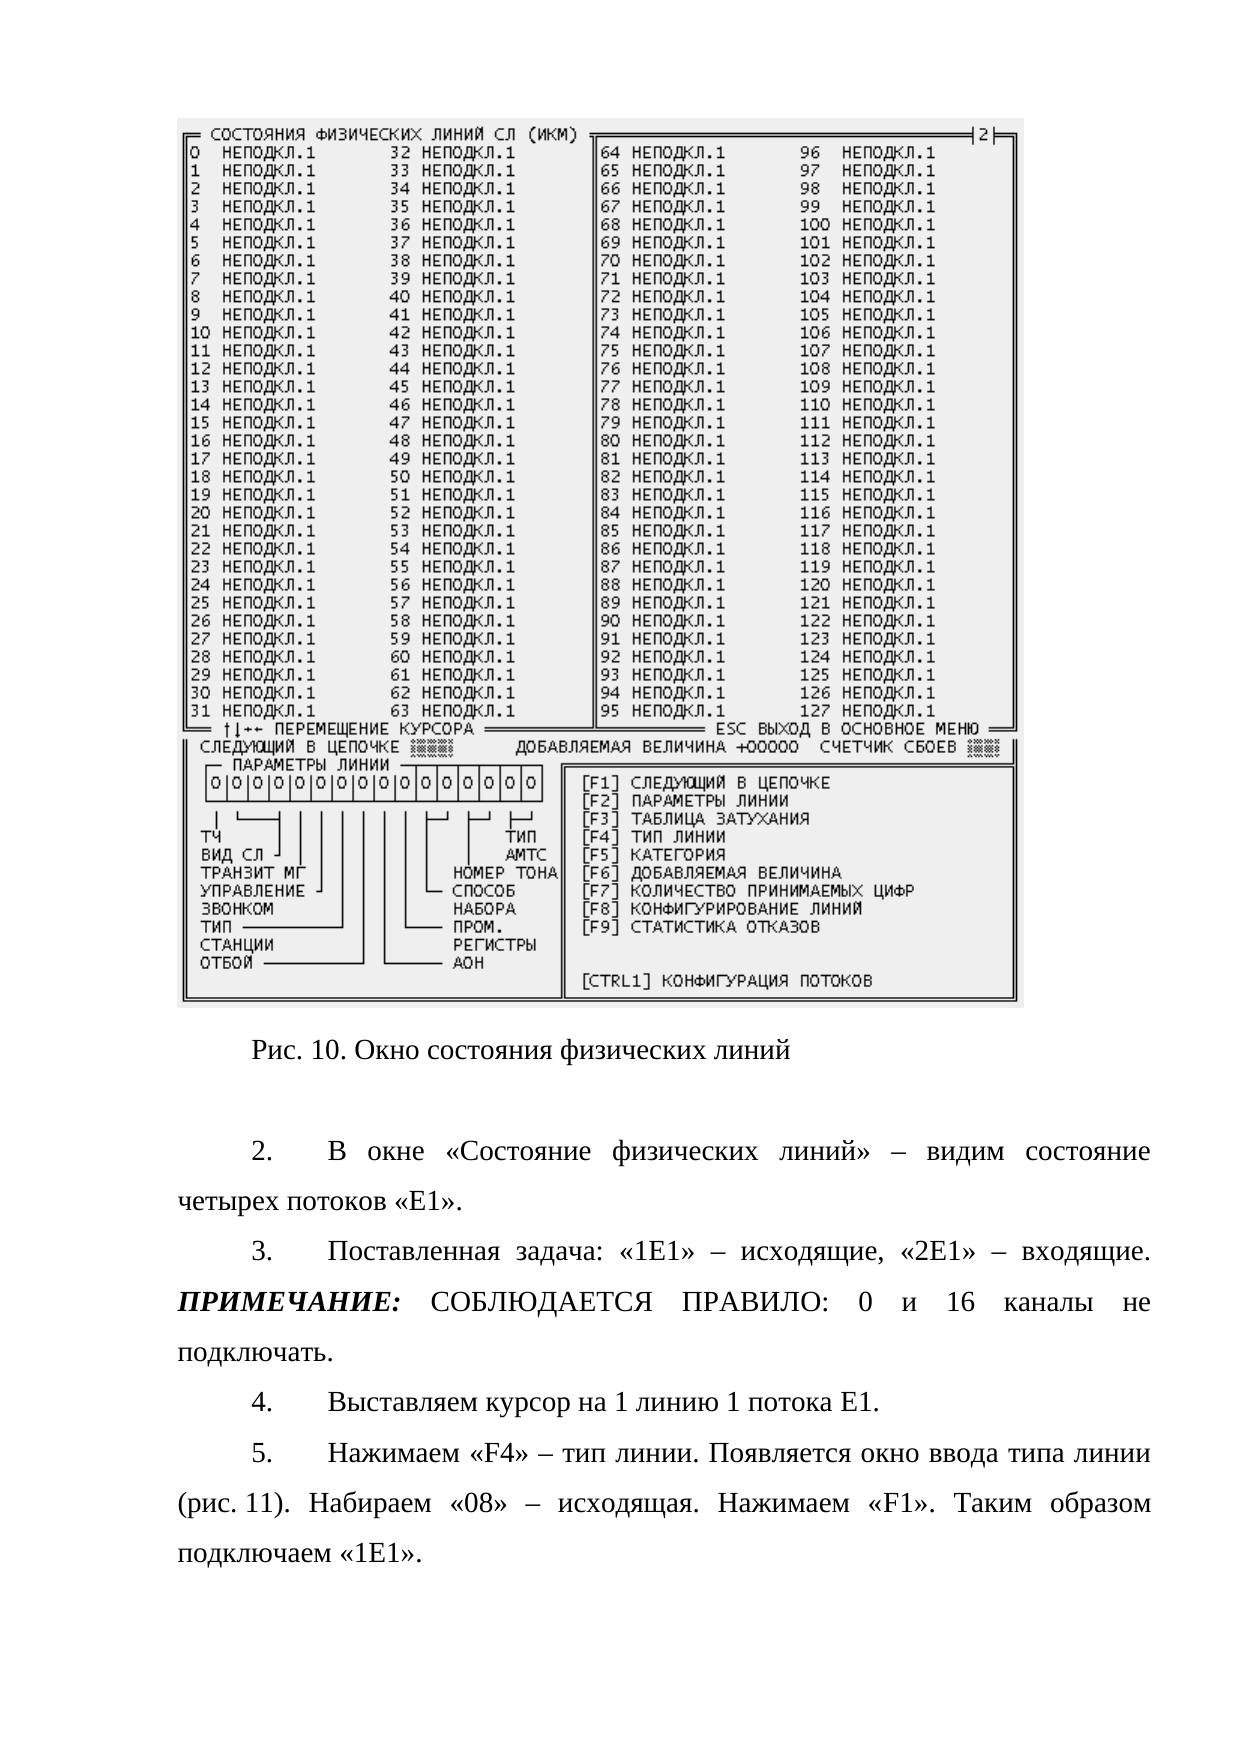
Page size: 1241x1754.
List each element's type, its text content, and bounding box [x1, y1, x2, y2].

list Выставляем курсор на 1 линию 1 потока E1. [177, 1384, 1152, 1418]
text Рис. 10. Окно состояния физических линий [177, 1032, 1152, 1066]
list В окне «Состояние физических линий» – видим состояние четырех потоков «Е1». [177, 1133, 1152, 1217]
list Нажимаем «F4» – тип линии. Появляется окно ввода типа линии (рис. 11). Набираем «08» – исходящая. Нажимаем «F1». Таким образом подключаем «1Е1». [177, 1435, 1152, 1569]
picture [177, 118, 1024, 1008]
list Поставленная задача: «1Е1» – исходящие, «2Е1» – входящие. ПРИМЕЧАНИЕ: СОБЛЮДАЕТСЯ ПРАВИЛО: 0 и 16 каналы не подключать. [177, 1233, 1152, 1368]
